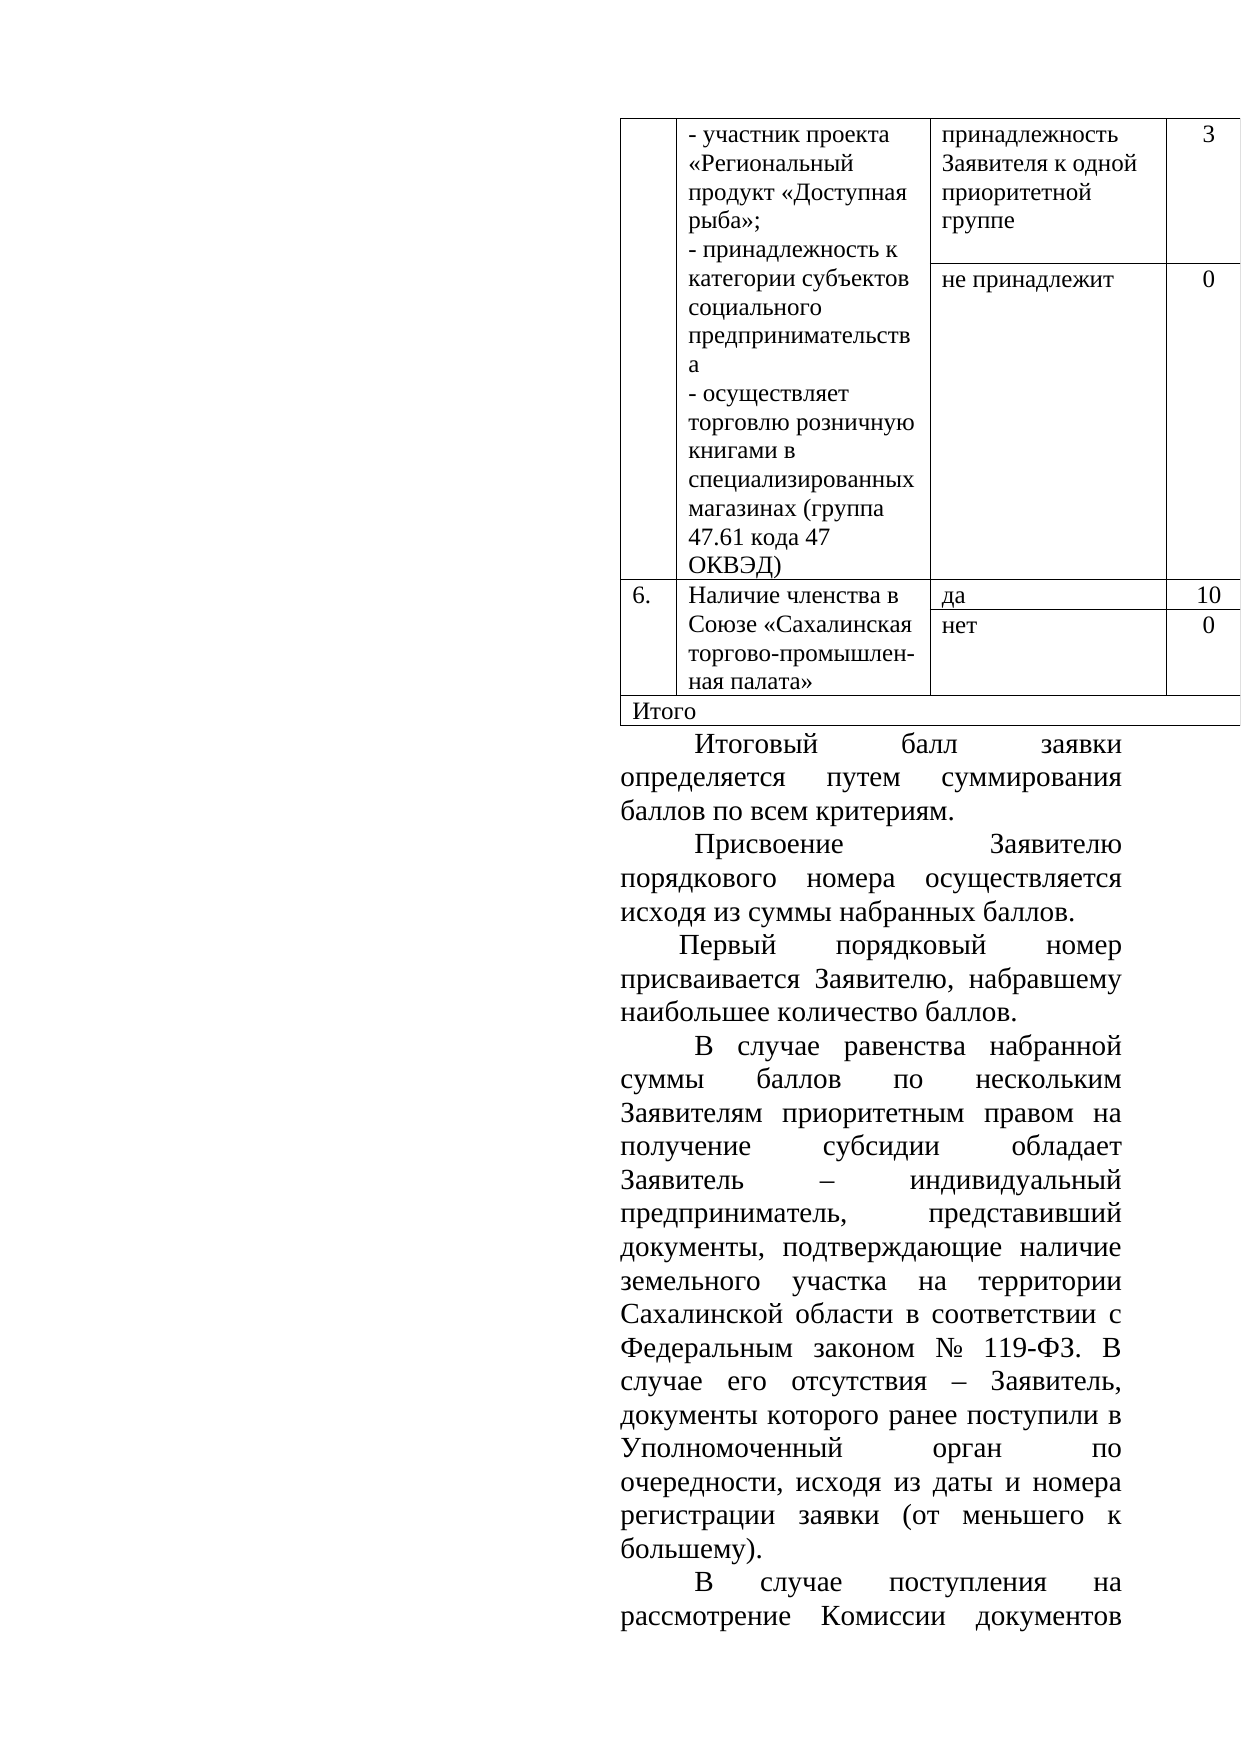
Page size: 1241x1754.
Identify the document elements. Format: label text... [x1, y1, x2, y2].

table_cell нет [931, 610, 1166, 695]
table_cell 6. [621, 580, 676, 695]
text В случае равенства набранной суммы баллов по нескольким Заявителям приоритетным правом на получение субсидии обладает Заявитель – индивидуальный предприниматель, представивший документы, подтверждающие наличие земельного участка на территории Сахалинской области в соответствии с Федеральным законом № 119-ФЗ. В случае его отсутствия – Заявитель, документы которого ранее поступили в Уполномоченный орган по очередности, исходя из даты и номера регистрации заявки (от меньшего к большему). [620, 1028, 1122, 1564]
table_cell 0 [1167, 610, 1240, 695]
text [620, 1564, 1122, 1632]
table_cell не принадлежит [931, 264, 1166, 579]
table_cell Итого [621, 696, 1240, 725]
table_cell 3 [1167, 119, 1240, 263]
table_cell да [931, 580, 1166, 609]
table_cell 10 [1167, 580, 1240, 609]
text Присвоение Заявителю порядкового номера осуществляется исходя из суммы набранных баллов. [620, 827, 1122, 927]
text Итоговый балл заявки определяется путем суммирования баллов по всем критериям. [620, 726, 1122, 827]
text Первый порядковый номер присваивается Заявителю, набравшему наибольшее количество баллов. [620, 927, 1122, 1028]
table_cell Наличие членства в Союзе «Сахалинская торгово-промышлен-ная палата» [677, 580, 930, 695]
table_cell принадлежность Заявителя к одной приоритетной группе [931, 119, 1166, 263]
table_cell 0 [1167, 264, 1240, 579]
